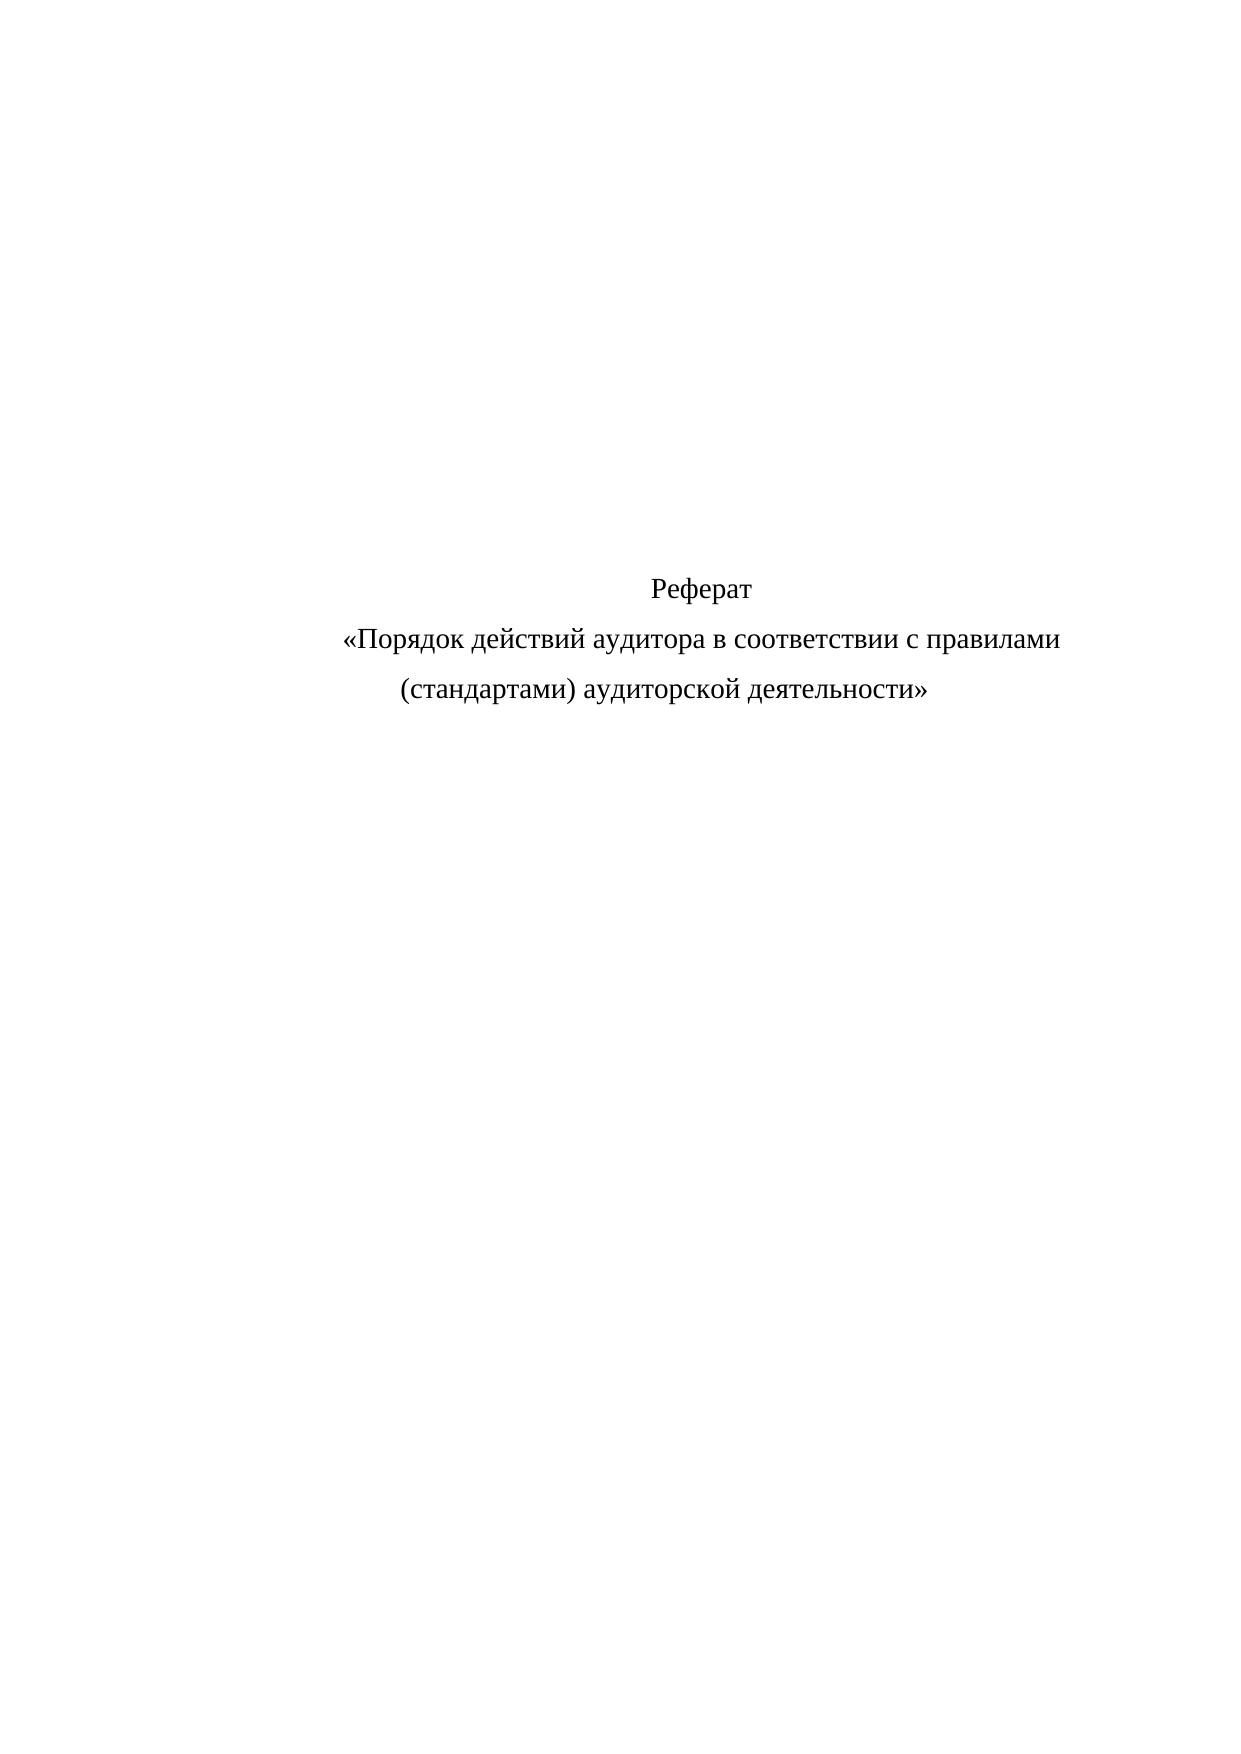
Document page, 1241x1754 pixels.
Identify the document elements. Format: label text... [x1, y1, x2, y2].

text Реферат [177, 571, 1152, 604]
text «Порядок действий аудитора в соответствии с правилами (стандартами) аудиторской деятельности» [177, 621, 1152, 705]
